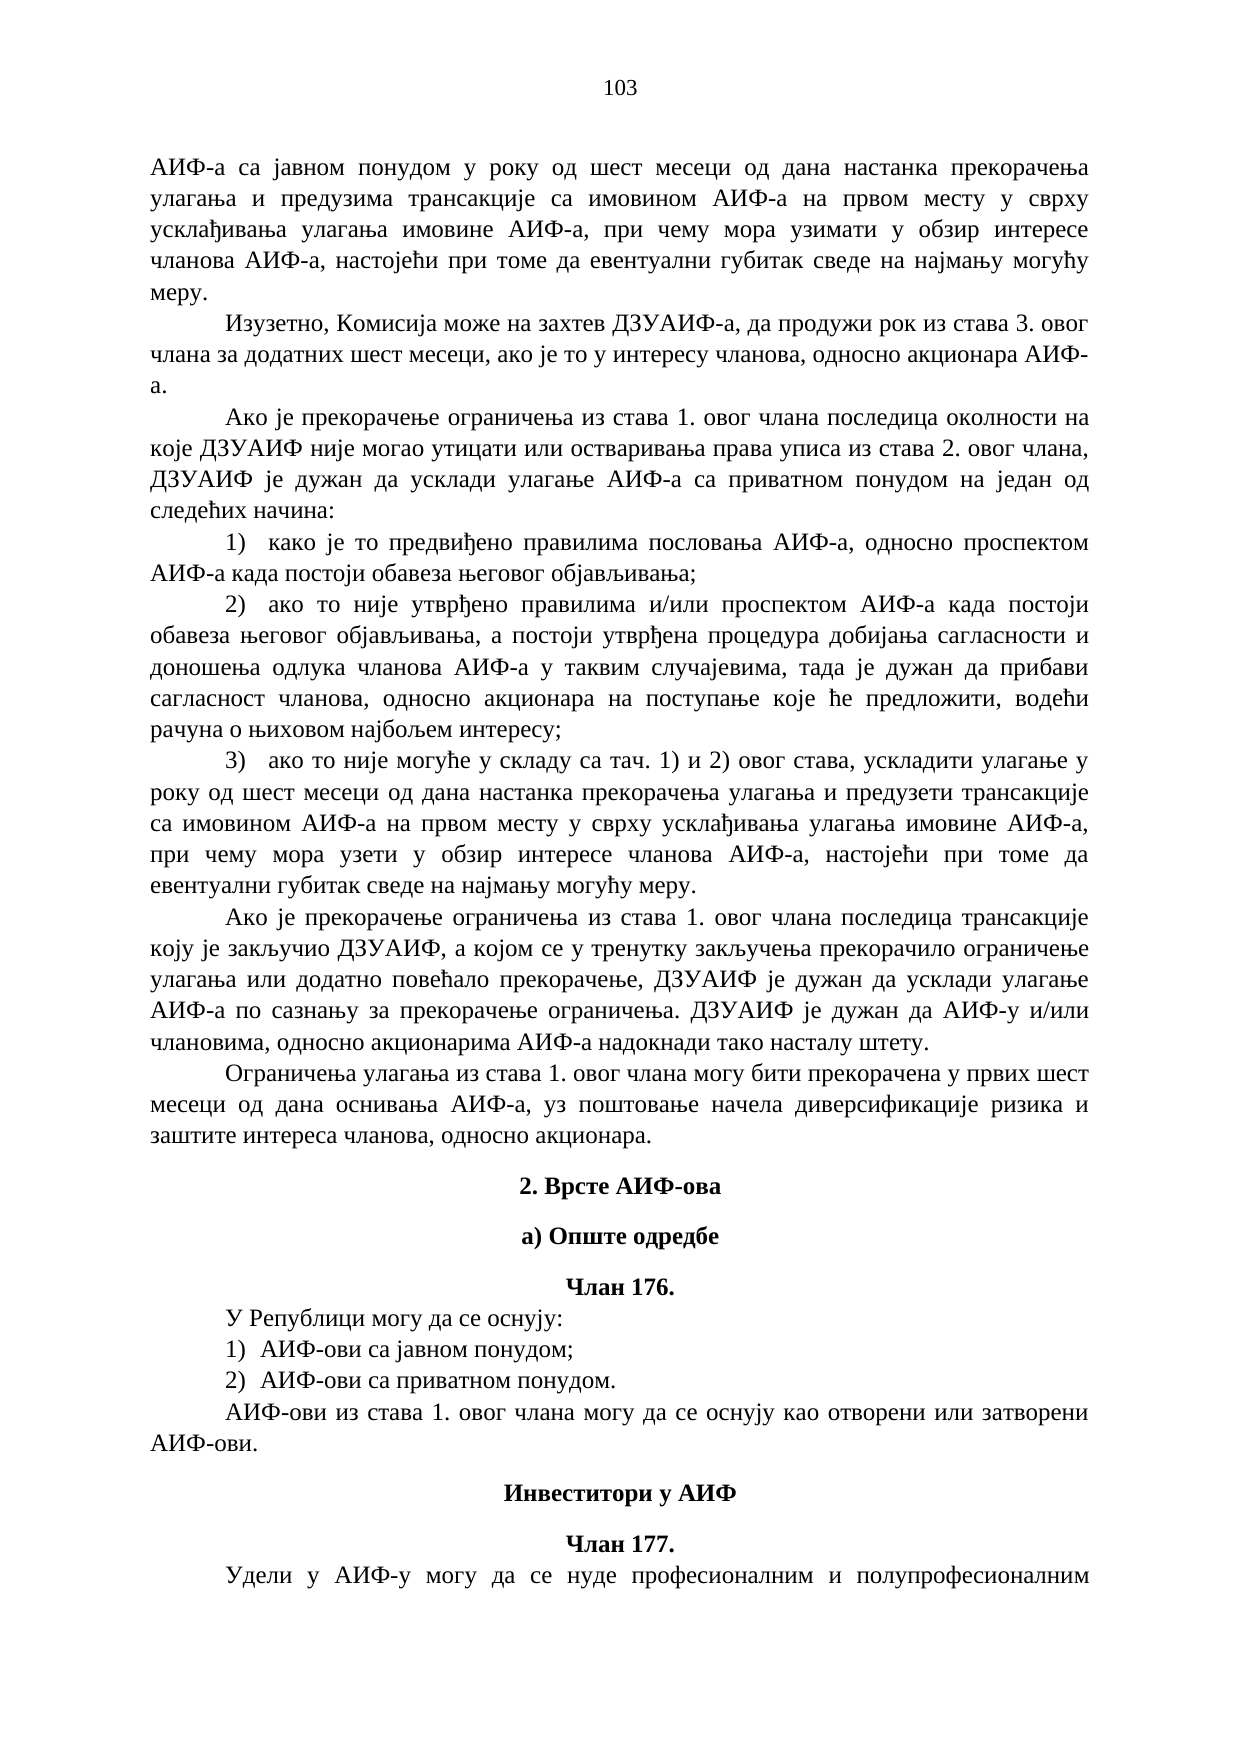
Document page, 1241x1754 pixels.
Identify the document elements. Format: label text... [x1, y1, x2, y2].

list АИФ-ови са јавном понудом; [150, 1332, 1090, 1364]
text У Републици могу да се оснују: [150, 1301, 1090, 1332]
list АИФ-ови са приватном понудом. [150, 1364, 1090, 1395]
list ако то није могуће у складу са тач. 1) и 2) овог става, ускладити улагање у року од шест месеци од дана настанка прекорачења улагања и предузети трансакције са имовином АИФ-а на првом месту у сврху усклађивања улагања имовине АИФ-а, при чему мора узети у обзир интересе чланова АИФ-а, настојећи при томе да евентуални губитак сведе на најмању могућу меру. [150, 744, 1090, 900]
text Ако је прекорачење ограничења из става 1. овог члана последица околности на које ДЗУАИФ није могао утицати или остваривања права уписа из става 2. овог члана, ДЗУАИФ је дужан да усклади улагање АИФ-а са приватном понудом на један од следећих начина: [150, 400, 1090, 525]
text АИФ-ови из става 1. овог члана могу да се оснују као отворени или затворени АИФ-ови. [150, 1395, 1090, 1457]
list ако то није утврђено правилима и/или проспектом АИФ-а када постоји обавеза његовог објављивања, а постоји утврђена процедура добијања сагласности и доношења одлука чланова АИФ-а у таквим случајевима, тада је дужан да прибави сагласност чланова, односно акционара на поступање које ће предложити, водећи рачуна о њиховом најбољем интересу; [150, 587, 1090, 744]
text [150, 150, 1090, 306]
text Ограничења улагања из става 1. овог члана могу бити прекорачена у првих шест месеци од дана оснивања АИФ-а, уз поштовање начела диверсификације ризика и заштите интереса чланова, односно акционара. [150, 1056, 1090, 1150]
text 2. Врсте АИФ-ова [150, 1169, 1090, 1200]
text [150, 1558, 1090, 1589]
subtitle Инвеститори у АИФ [150, 1477, 1090, 1508]
text Члан 176. [150, 1270, 1090, 1301]
list како је то предвиђено правилима пословања АИФ-а, односно проспектом АИФ-а када постоји обавеза његовог објављивања; [150, 525, 1090, 587]
text Ако је прекорачење ограничења из става 1. овог члана последица трансакције коју је закључио ДЗУАИФ, а којом се у тренутку закључења прекорачило ограничење улагања или додатно повећало прекорачење, ДЗУАИФ је дужан да усклади улагање АИФ-а по сазнању за прекорачење ограничења. ДЗУАИФ је дужан да АИФ-у и/или члановима, односно акционарима АИФ-а надокнади тако насталу штету. [150, 900, 1090, 1056]
text Изузетно, Комисија може на захтев ДЗУАИФ-а, да продужи рок из става 3. овог члана за додатних шест месеци, ако је то у интересу чланова, односно акционара АИФ-а. [150, 306, 1090, 400]
text Члан 177. [150, 1527, 1090, 1558]
text а) Опште одредбе [150, 1219, 1090, 1251]
